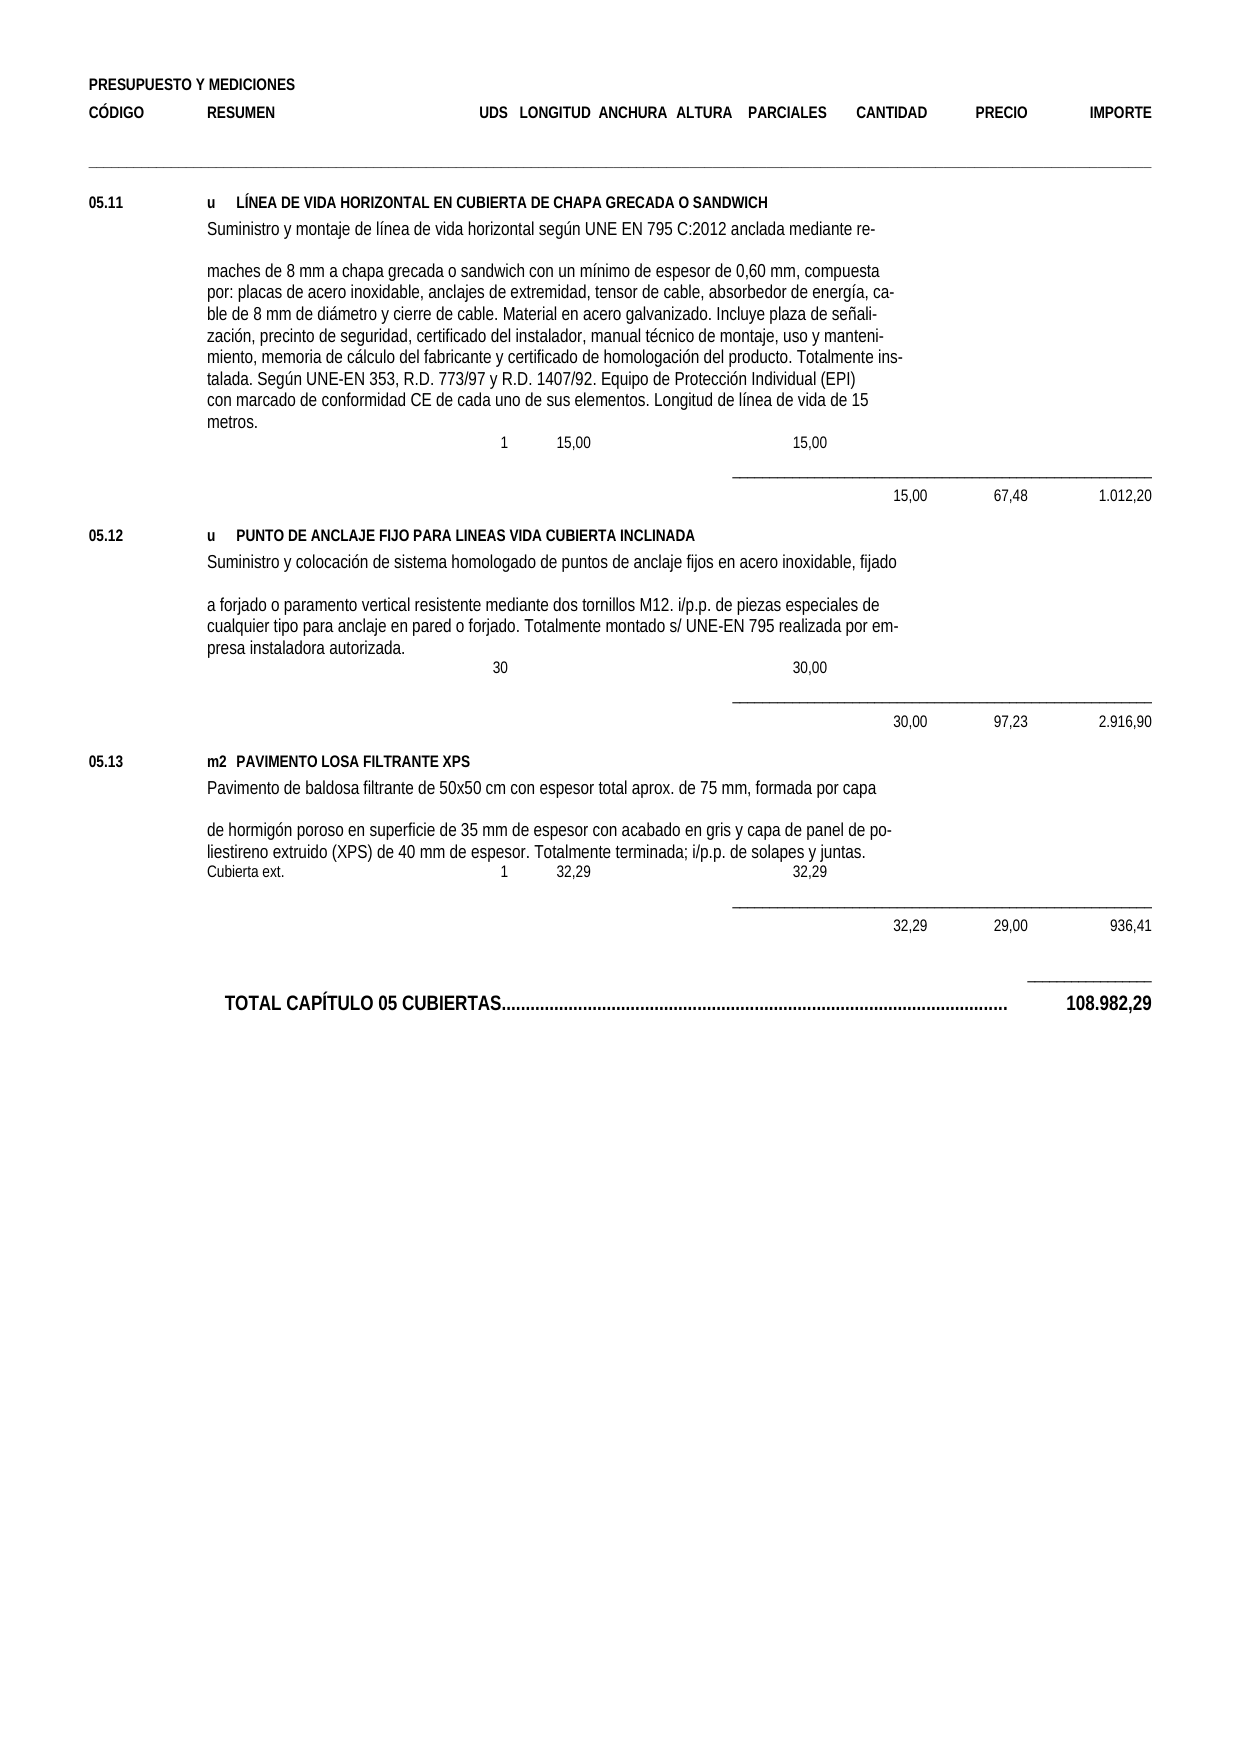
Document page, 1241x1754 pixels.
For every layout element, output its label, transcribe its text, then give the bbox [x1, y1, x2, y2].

text 32,29 29,00 936,41 [89, 916, 1211, 935]
text Suministro y colocación de sistema homologado de puntos de anclaje fijos en acero inoxidable, fijado [89, 551, 1211, 573]
text 05.13 m2 PAVIMENTO LOSA FILTRANTE XPS [89, 752, 1211, 771]
text Pavimento de baldosa filtrante de 50x50 cm con espesor total aprox. de 75 mm, formada por capa [89, 777, 1211, 798]
text liestireno extruido (XPS) de 40 mm de espesor. Totalmente terminada; i/p.p. de solapes y juntas. [89, 841, 1211, 862]
text de hormigón poroso en superficie de 35 mm de espesor con acabado en gris y capa de panel de po- [89, 819, 1211, 841]
text presa instaladora autorizada. [89, 637, 1211, 658]
text maches de 8 mm a chapa grecada o sandwich con un mínimo de espesor de 0,60 mm, compuesta [89, 260, 1211, 281]
text miento, memoria de cálculo del fabricante y certificado de homologación del producto. Totalmente ins- [89, 346, 1211, 368]
text zación, precinto de seguridad, certificado del instalador, manual técnico de montaje, uso y manteni- [89, 324, 1211, 346]
text talada. Según UNE-EN 353, R.D. 773/97 y R.D. 1407/92. Equipo de Protección Individual (EPI) [89, 368, 1211, 389]
text 1 15,00 15,00 [89, 432, 1211, 452]
text con marcado de conformidad CE de cada uno de sus elementos. Longitud de línea de vida de 15 [89, 389, 1211, 411]
text 05.12 u PUNTO DE ANCLAJE FIJO PARA LINEAS VIDA CUBIERTA INCLINADA [89, 526, 1211, 545]
text 15,00 67,48 1.012,20 [89, 486, 1211, 505]
text cualquier tipo para anclaje en pared o forjado. Totalmente montado s/ UNE-EN 795 realizada por em- [89, 615, 1211, 637]
text a forjado o paramento vertical resistente mediante dos tornillos M12. i/p.p. de piezas especiales de [89, 593, 1211, 615]
text ble de 8 mm de diámetro y cierre de cable. Material en acero galvanizado. Incluye plaza de señali- [89, 303, 1211, 324]
text Cubierta ext. 1 32,29 32,29 [89, 862, 1211, 881]
text TOTAL CAPÍTULO 05 CUBIERTAS 108.982,29 [89, 990, 1211, 1014]
text 30,00 97,23 2.916,90 [89, 712, 1211, 731]
text Suministro y montaje de línea de vida horizontal según UNE EN 795 C:2012 anclada mediante re- [89, 217, 1211, 239]
text por: placas de acero inoxidable, anclajes de extremidad, tensor de cable, absorbedor de energía, ca- [89, 281, 1211, 303]
text 05.11 u LÍNEA DE VIDA HORIZONTAL EN CUBIERTA DE CHAPA GRECADA O SANDWICH [89, 192, 1211, 212]
text 30 30,00 [89, 658, 1211, 677]
text metros. [89, 411, 1211, 432]
